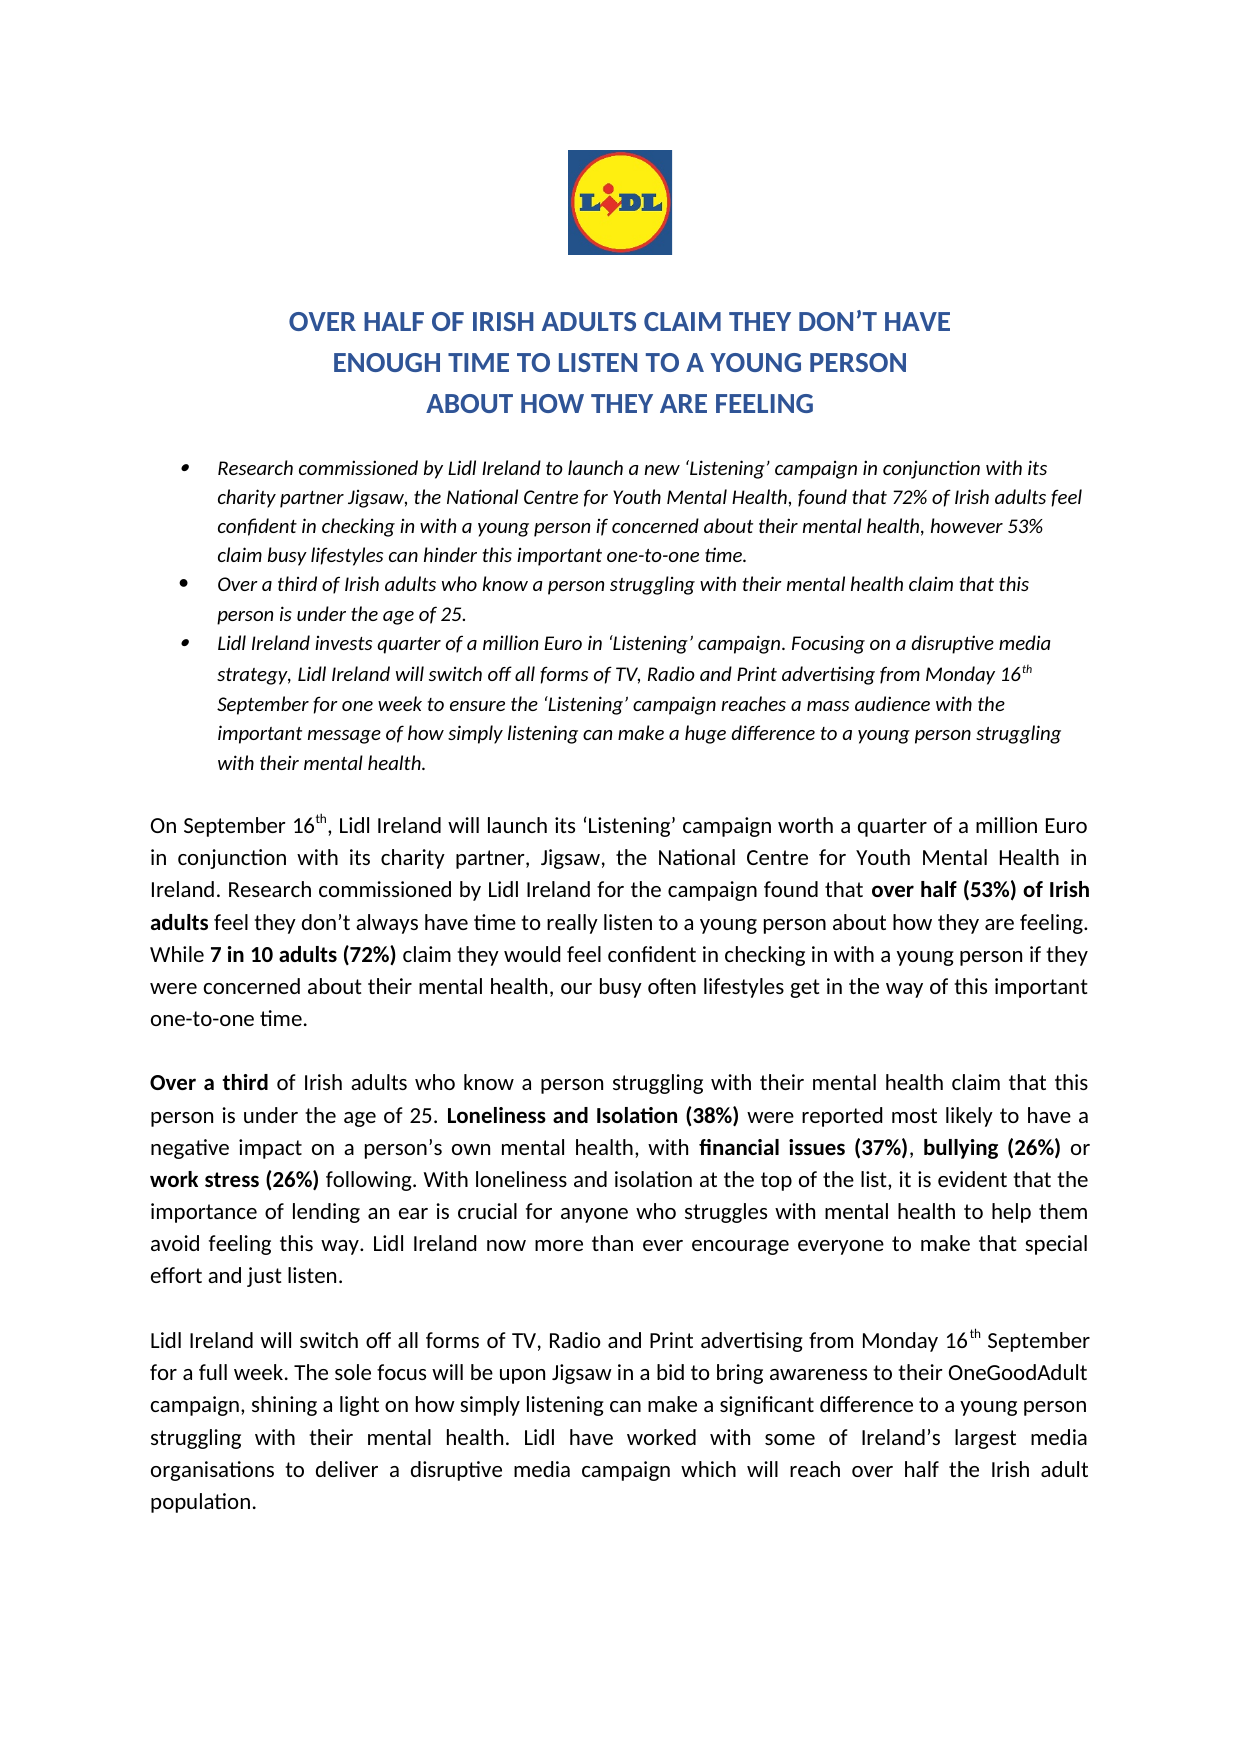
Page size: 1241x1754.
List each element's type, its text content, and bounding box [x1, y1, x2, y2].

text OVER HALF OF IRISH ADULTS CLAIM THEY DON’T HAVE [150, 303, 1090, 339]
text ABOUT HOW THEY ARE FEELING [150, 385, 1090, 421]
picture [568, 150, 673, 255]
text Over a third of Irish adults who know a person struggling with their mental health claim that this person is under the age of 25. Loneliness and Isolation (38%) were reported most likely to have a negative impact on a person’s own mental health, with financial issues (37%), bullying (26%) or work stress (26%) following. With loneliness and isolation at the top of the list, it is evident that the importance of lending an ear is crucial for anyone who struggles with mental health to help them avoid feeling this way. Lidl Ireland now more than ever encourage everyone to make that special effort and just listen. [150, 1068, 1090, 1290]
list Over a third of Irish adults who know a person struggling with their mental health claim that this person is under the age of 25. [179, 572, 1090, 626]
list Lidl Ireland invests quarter of a million Euro in ‘Listening’ campaign. Focusing on a disruptive media strategy, Lidl Ireland will switch off all forms of TV, Radio and Print advertising from Monday 16th September for one week to ensure the ‘Listening’ campaign reaches a mass audience with the important message of how simply listening can make a huge difference to a young person struggling with their mental health. [179, 630, 1090, 775]
text ENOUGH TIME TO LISTEN TO A YOUNG PERSON [150, 344, 1090, 379]
text On September 16th, Lidl Ireland will launch its ‘Listening’ campaign worth a quarter of a million Euro in conjunction with its charity partner, Jigsaw, the National Centre for Youth Mental Health in Ireland. Research commissioned by Lidl Ireland for the campaign found that over half (53%) of Irish adults feel they don’t always have time to really listen to a young person about how they are feeling. While 7 in 10 adults (72%) claim they would feel confident in checking in with a young person if they were concerned about their mental health, our busy often lifestyles get in the way of this important one-to-one time. [150, 811, 1090, 1032]
list Research commissioned by Lidl Ireland to launch a new ‘Listening’ campaign in conjunction with its charity partner Jigsaw, the National Centre for Youth Mental Health, found that 72% of Irish adults feel confident in checking in with a young person if concerned about their mental health, however 53% claim busy lifestyles can hinder this important one-to-one time. [179, 455, 1090, 568]
text Lidl Ireland will switch off all forms of TV, Radio and Print advertising from Monday 16th September for a full week. The sole focus will be upon Jigsaw in a bid to bring awareness to their OneGoodAdult campaign, shining a light on how simply listening can make a significant difference to a young person struggling with their mental health. Lidl have worked with some of Ireland’s largest media organisations to deliver a disruptive media campaign which will reach over half the Irish adult population. [150, 1326, 1090, 1515]
